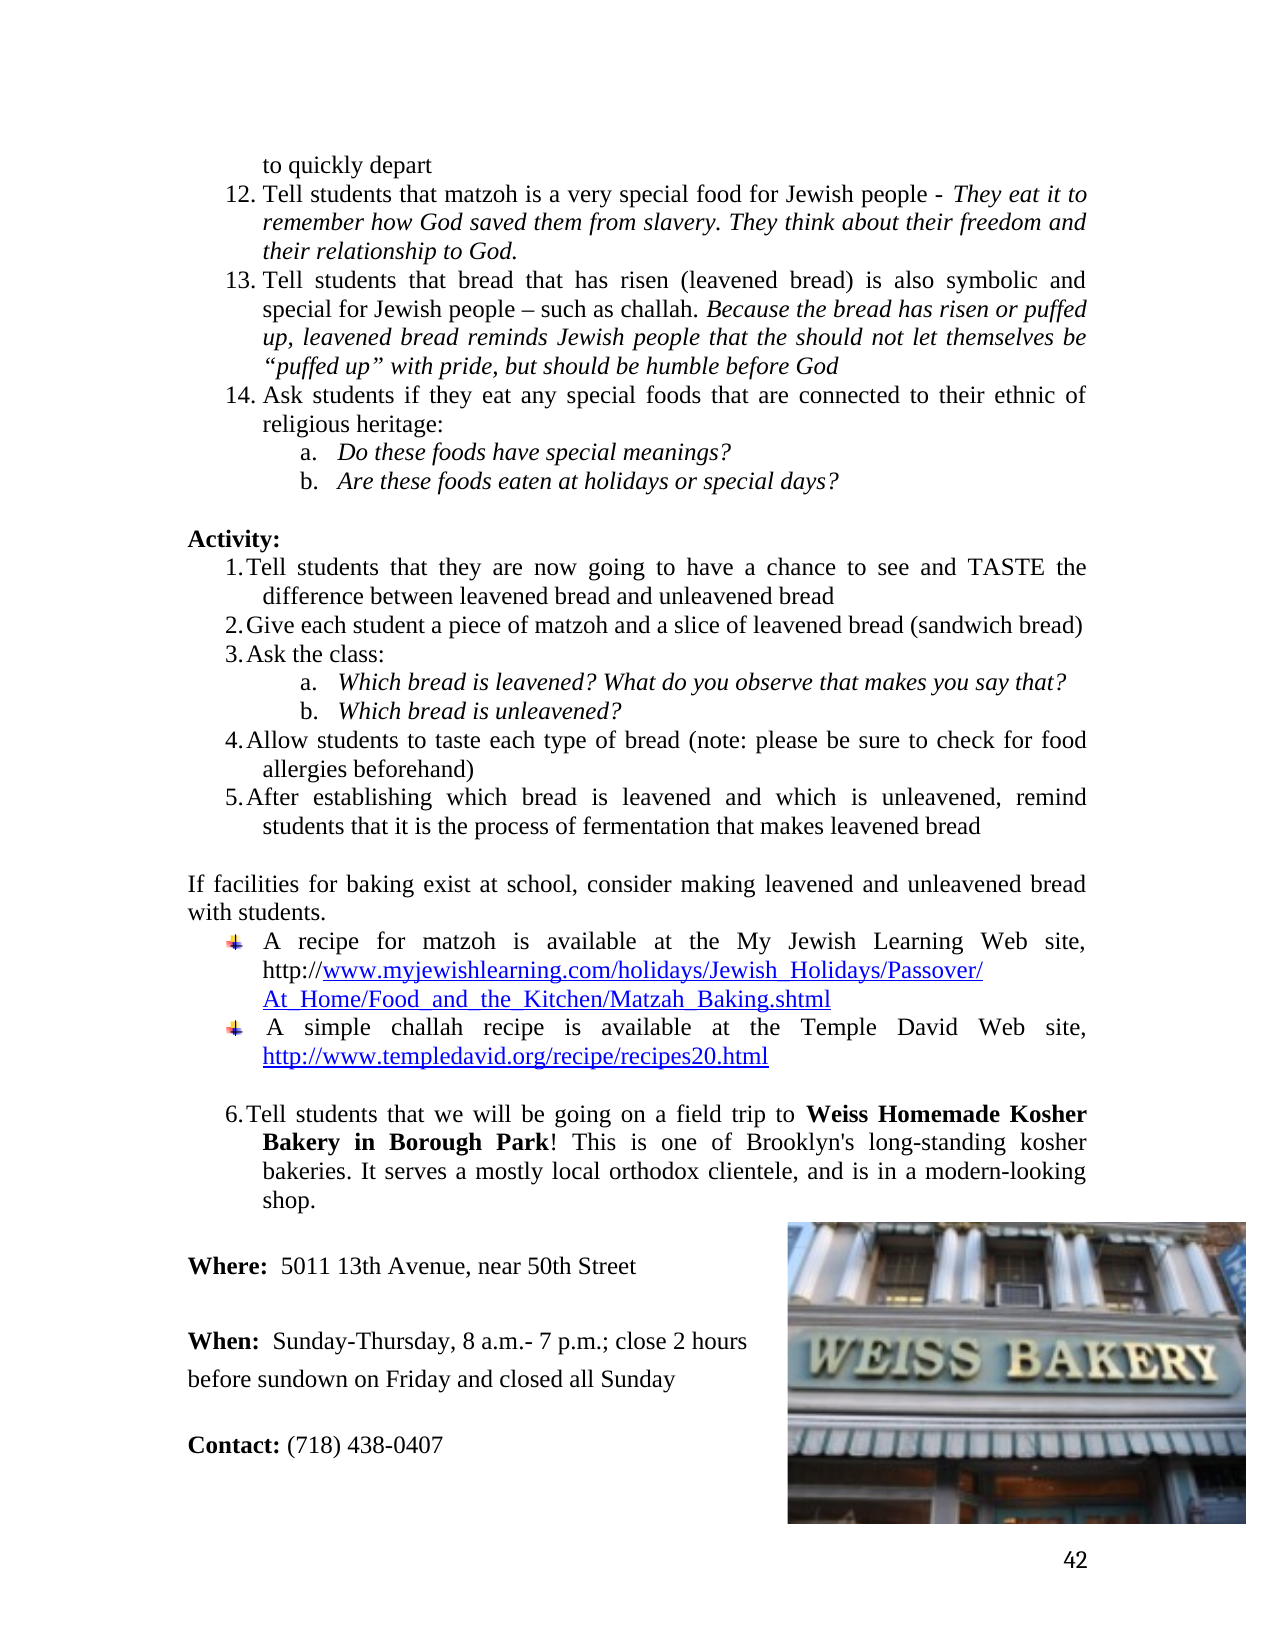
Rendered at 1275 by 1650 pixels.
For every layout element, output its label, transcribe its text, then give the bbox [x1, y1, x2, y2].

text Where: 5011 13th Avenue, near 50th Street [187, 1242, 787, 1280]
list Which bread is unleavened? [300, 696, 1087, 725]
list Allow students to taste each type of bread (note: please be sure to check for food allergies beforehand) [225, 725, 1087, 782]
list A recipe for matzoh is available at the My Jewish Learning Web site, http://www.myjewishlearning.com/holidays/Jewish_Holidays/Passover/At_Home/Food_and_the_Kitchen/Matzah_Baking.shtml [225, 926, 1087, 1012]
list Tell students that matzoh is a very special food for Jewish people - They eat it to remember how God saved them from slavery. They think about their freedom and their relationship to God. [225, 179, 1087, 265]
picture [226, 933, 243, 950]
picture [787, 1222, 1246, 1521]
list After establishing which bread is leavened and which is unleavened, remind students that it is the process of fermentation that makes leavened bread [225, 782, 1087, 840]
list Ask students if they eat any special foods that are connected to their ethnic of religious heritage: [225, 380, 1087, 437]
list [225, 150, 1087, 179]
text If facilities for baking exist at school, consider making leavened and unleavened bread with students. [187, 869, 1087, 926]
picture [226, 1019, 243, 1036]
list Tell students that bread that has risen (leavened bread) is also symbolic and special for Jewish people – such as challah. Because the bread has risen or puffed up, leavened bread reminds Jewish people that the should not let themselves be “puffed up” with pride, but should be humble before God [225, 265, 1087, 380]
text Activity: [187, 524, 1087, 552]
list Do these foods have special meanings? [300, 437, 1087, 466]
text When: Sunday-Thursday, 8 a.m.- 7 p.m.; close 2 hours before sundown on Friday and closed all Sunday [187, 1317, 787, 1392]
list Tell students that we will be going on a field trip to Weiss Homemade Kosher Bakery in Borough Park! This is one of Brooklyn's long-standing kosher bakeries. It serves a mostly local orthodox clientele, and is in a modern-looking shop. [225, 1099, 1087, 1214]
list Tell students that they are now going to have a chance to see and TASTE the difference between leavened bread and unleavened bread [225, 552, 1087, 610]
list Which bread is leavened? What do you observe that makes you say that? [300, 667, 1087, 696]
list Ask the class: [225, 639, 1087, 667]
list Give each student a piece of matzoh and a slice of leavened bread (sandwich bread) [225, 610, 1087, 639]
text Contact: (718) 438-0407 [187, 1430, 787, 1459]
list A simple challah recipe is available at the Temple David Web site, http://www.templedavid.org/recipe/recipes20.html [225, 1012, 1087, 1070]
list Are these foods eaten at holidays or special days? [300, 466, 1087, 495]
